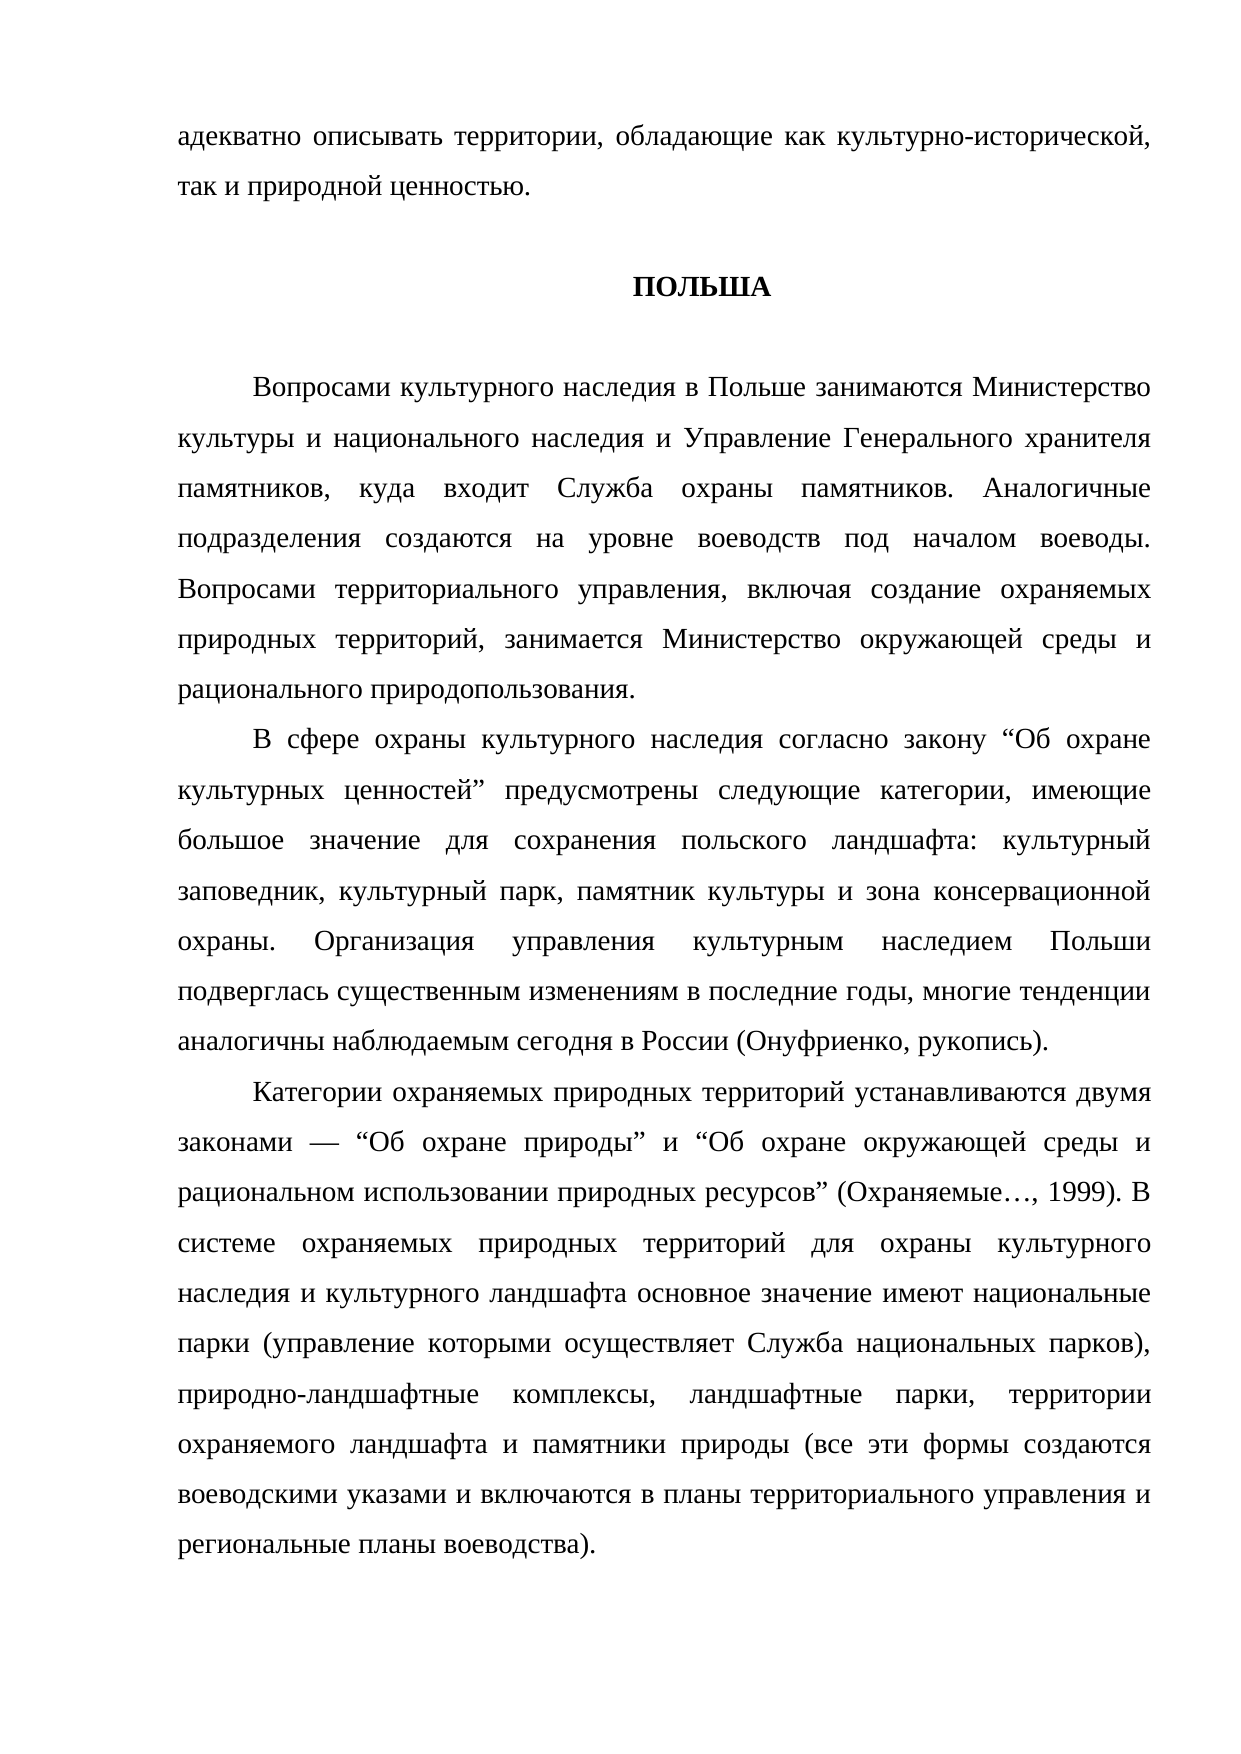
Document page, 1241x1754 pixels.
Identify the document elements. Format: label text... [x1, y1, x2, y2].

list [177, 118, 1152, 202]
list В сфере охраны культурного наследия согласно закону “Об охране культурных ценностей” предусмотрены следующие категории, имеющие большое значение для сохранения польского ландшафта: культурный заповедник, культурный парк, памятник культуры и зона консервационной охраны. Организация управления культурным наследием Польши подверглась существенным изменениям в последние годы, многие тенденции аналогичны наблюдаемым сегодня в России (Онуфриенко, рукопись). [177, 722, 1152, 1057]
list Категории охраняемых природных территорий устанавливаются двумя законами — “Об охране природы” и “Об охране окружающей среды и рациональном использовании природных ресурсов” (Охраняемые…, 1999). В системе охраняемых природных территорий для охраны культурного наследия и культурного ландшафта основное значение имеют национальные парки (управление которыми осуществляет Служба национальных парков), природно-ландшафтные комплексы, ландшафтные парки, территории охраняемого ландшафта и памятники природы (все эти формы создаются воеводскими указами и включаются в планы территориального управления и региональные планы воеводства). [177, 1074, 1152, 1560]
list Вопросами культурного наследия в Польше занимаются Министерство культуры и национального наследия и Управление Генерального хранителя памятников, куда входит Служба охраны памятников. Аналогичные подразделения создаются на уровне воеводств под началом воеводы. Вопросами территориального управления, включая создание охраняемых природных территорий, занимается Министерство окружающей среды и рационального природопользования. [177, 370, 1152, 705]
subtitle ПОЛЬША [177, 269, 1152, 303]
